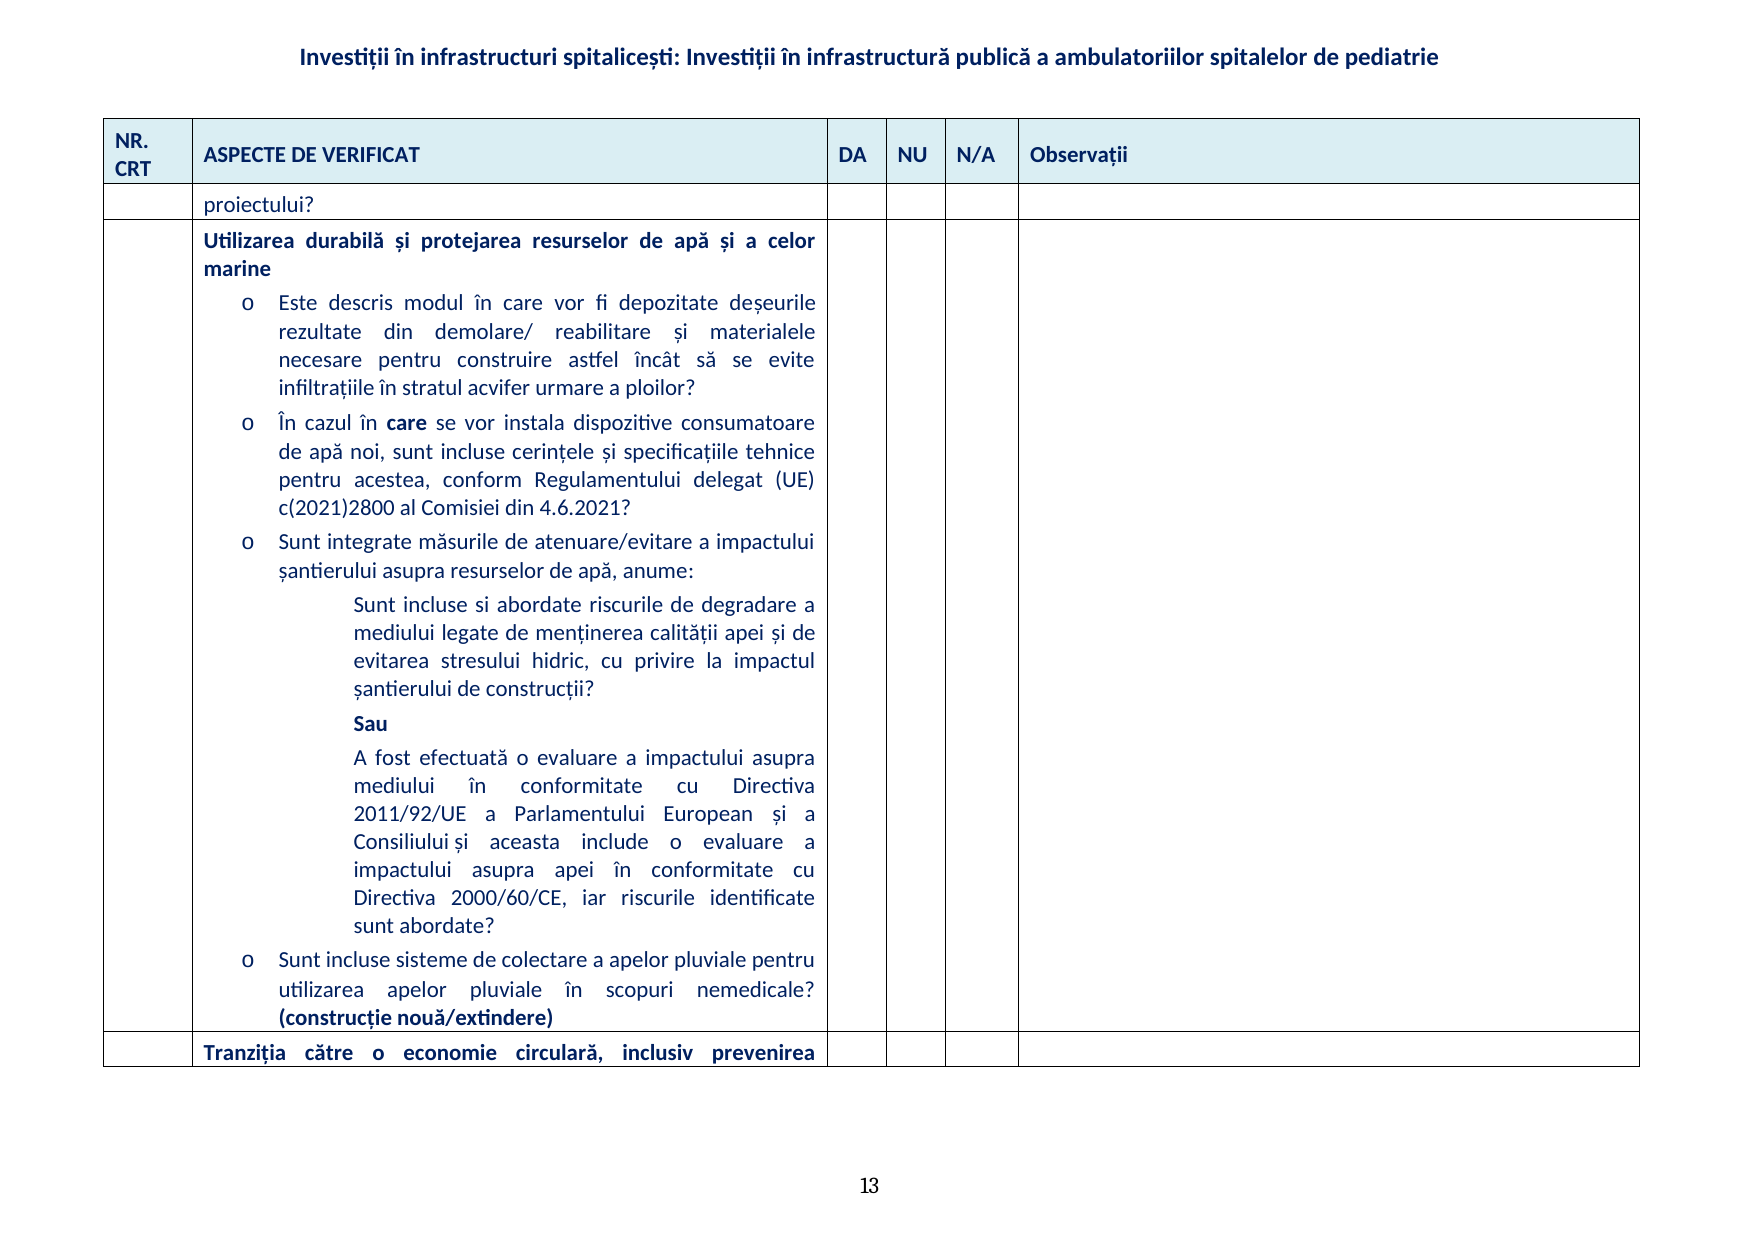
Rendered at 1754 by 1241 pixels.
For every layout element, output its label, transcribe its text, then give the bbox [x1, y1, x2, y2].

table_cell [946, 184, 1018, 218]
table_cell [104, 220, 192, 1031]
table_cell [828, 220, 886, 1031]
table_header ASPECTE DE VERIFICAT [193, 119, 827, 183]
table_header DA [828, 119, 886, 183]
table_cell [193, 184, 827, 218]
table_cell [946, 220, 1018, 1031]
table_cell [887, 220, 945, 1031]
table_cell [104, 1032, 192, 1066]
table_cell [887, 1032, 945, 1066]
table_cell [828, 1032, 886, 1066]
table_header NR. CRT [104, 119, 192, 183]
table_cell Utilizarea durabilă și protejarea resurselor de apă și a celor marine Este descris modul în care vor fi depozitate deșeurile rezultate din demolare/ reabilitare și materialele necesare pentru construire astfel încât să se evite infiltrațiile în stratul acvifer urmare a ploilor? În cazul în care se vor instala dispozitive consumatoare de apă noi, sunt incluse cerințele și specificațiile tehnice pentru acestea, conform Regulamentului delegat (UE) c(2021)2800 al Comisiei din 4.6.2021? Sunt integrate măsurile de atenuare/evitare a impactului șantierului asupra resurselor de apă, anume: Sunt incluse si abordate riscurile de degradare a mediului legate de menținerea calității apei și de evitarea stresului hidric, cu privire la impactul șantierului de construcții? Sau A fost efectuată o evaluare a impactului asupra mediului în conformitate cu Directiva 2011/92/UE a Parlamentului European și a Consiliului și aceasta include o evaluare a impactului asupra apei în conformitate cu Directiva 2000/60/CE, iar riscurile identificate sunt abordate? Sunt incluse sisteme de colectare a apelor pluviale pentru utilizarea apelor pluviale în scopuri nemedicale? (construcție nouă/extindere) [193, 220, 827, 1031]
table_cell [1019, 1032, 1639, 1066]
table_cell [1019, 184, 1639, 218]
table_cell [828, 184, 886, 218]
table_header N/A [946, 119, 1018, 183]
table_header NU [887, 119, 945, 183]
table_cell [193, 1032, 827, 1066]
table_cell [887, 184, 945, 218]
table_cell [104, 184, 192, 218]
table_cell [946, 1032, 1018, 1066]
table_cell [1019, 220, 1639, 1031]
table_header Observații [1019, 119, 1639, 183]
